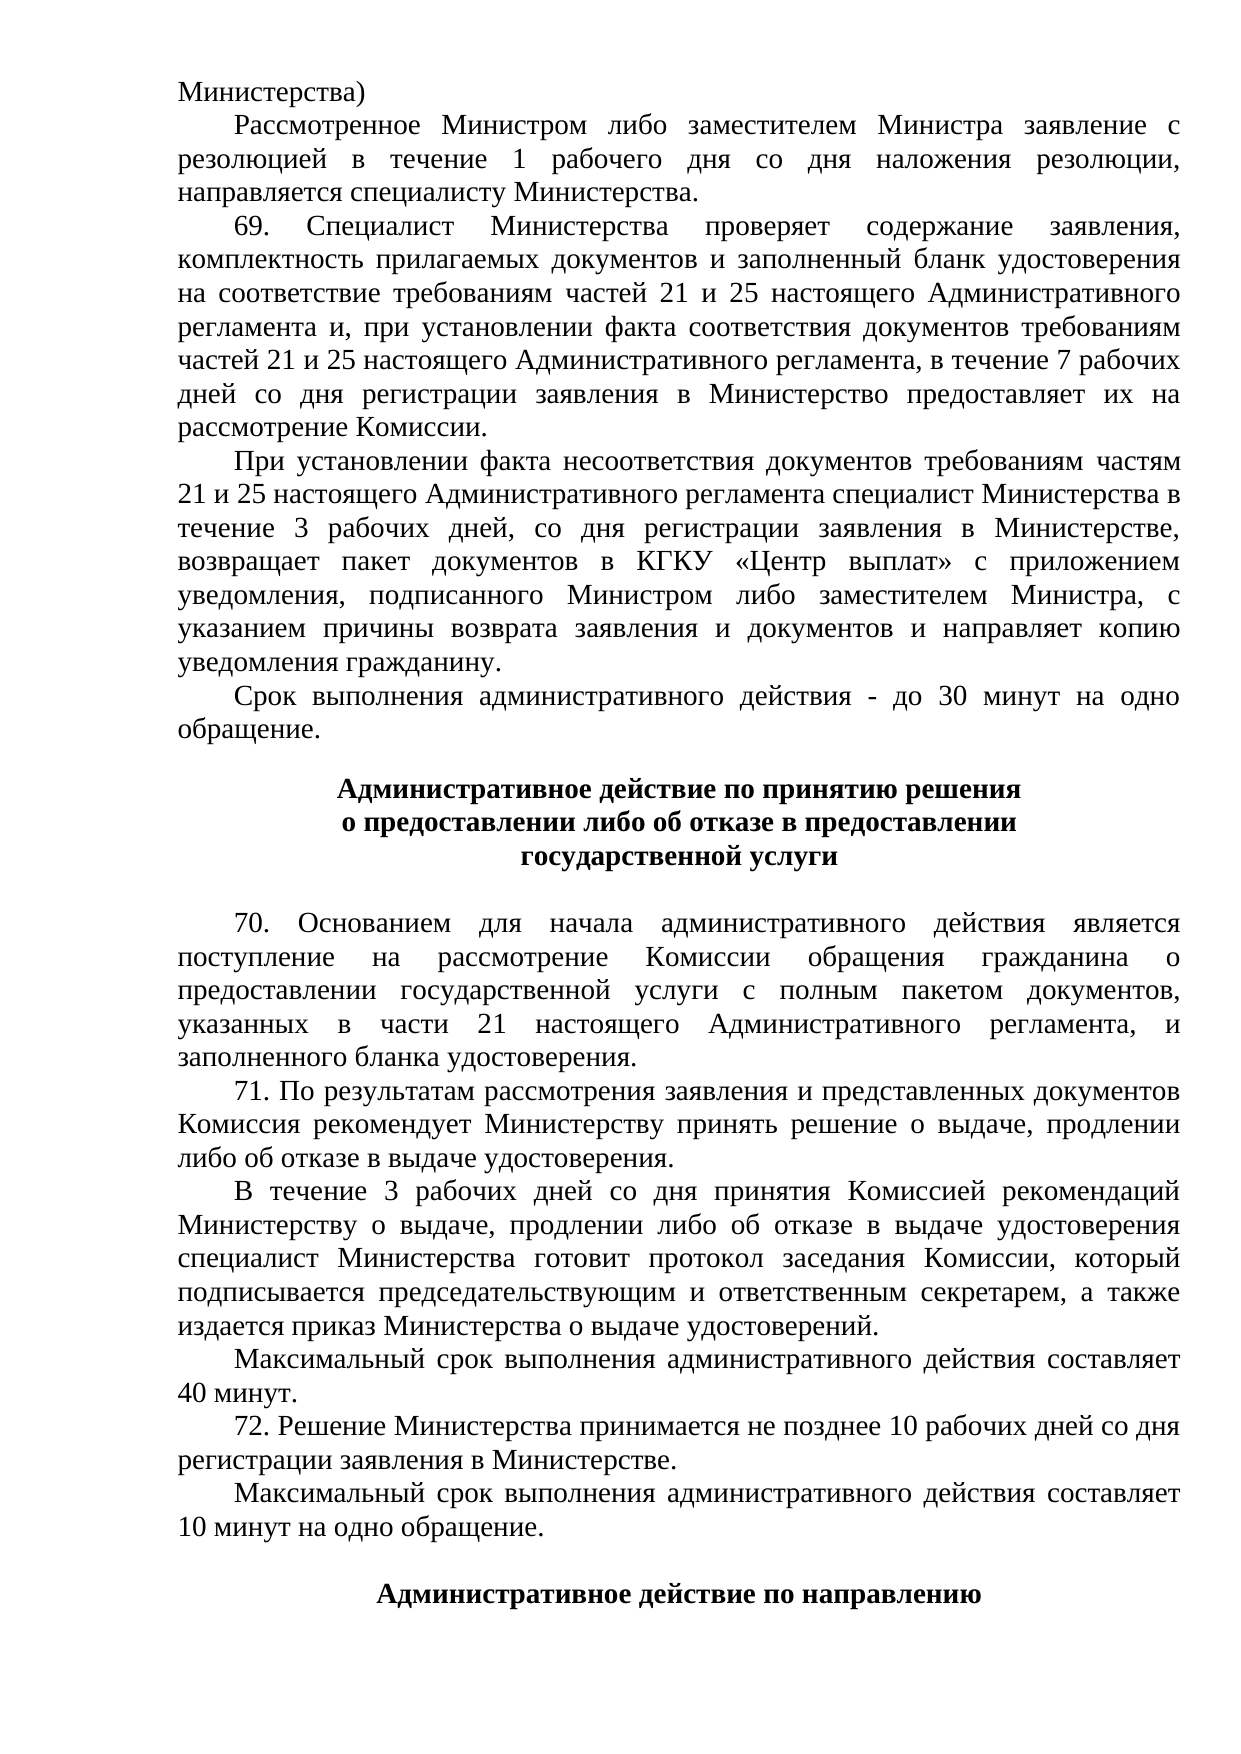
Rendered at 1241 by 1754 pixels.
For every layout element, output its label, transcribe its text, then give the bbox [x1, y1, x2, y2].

title Административное действие по направлению [177, 1576, 1181, 1609]
text Рассмотренное Министром либо заместителем Министра заявление с резолюцией в течение 1 рабочего дня со дня наложения резолюции, направляется специалисту Министерства. [177, 107, 1181, 208]
text При установлении факта несоответствия документов требованиям частям 21 и 25 настоящего Административного регламента специалист Министерства в течение 3 рабочих дней, со дня регистрации заявления в Министерстве, возвращает пакет документов в КГКУ «Центр выплат» с приложением уведомления, подписанного Министром либо заместителем Министра, с указанием причины возврата заявления и документов и направляет копию уведомления гражданину. [177, 443, 1181, 678]
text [177, 74, 1181, 107]
text Максимальный срок выполнения административного действия составляет 40 минут. [177, 1341, 1181, 1408]
text 72. Решение Министерства принимается не позднее 10 рабочих дней со дня регистрации заявления в Министерстве. [177, 1408, 1181, 1475]
text Максимальный срок выполнения административного действия составляет 10 минут на одно обращение. [177, 1475, 1181, 1542]
text Срок выполнения административного действия - до 30 минут на одно обращение. [177, 678, 1181, 745]
text В течение 3 рабочих дней со дня принятия Комиссией рекомендаций Министерству о выдаче, продлении либо об отказе в выдаче удостоверения специалист Министерства готовит протокол заседания Комиссии, который подписывается председательствующим и ответственным секретарем, а также издается приказ Министерства о выдаче удостоверений. [177, 1173, 1181, 1341]
text 70. Основанием для начала административного действия является поступление на рассмотрение Комиссии обращения гражданина о предоставлении государственной услуги с полным пакетом документов, указанных в части 21 настоящего Административного регламента, и заполненного бланка удостоверения. [177, 905, 1181, 1073]
title государственной услуги [177, 838, 1181, 872]
text 69. Специалист Министерства проверяет содержание заявления, комплектность прилагаемых документов и заполненный бланк удостоверения на соответствие требованиям частей 21 и 25 настоящего Административного регламента и, при установлении факта соответствия документов требованиям частей 21 и 25 настоящего Административного регламента, в течение 7 рабочих дней со дня регистрации заявления в Министерство предоставляет их на рассмотрение Комиссии. [177, 208, 1181, 443]
title Административное действие по принятию решения [177, 771, 1181, 804]
title о предоставлении либо об отказе в предоставлении [177, 804, 1181, 838]
text 71. По результатам рассмотрения заявления и представленных документов Комиссия рекомендует Министерству принять решение о выдаче, продлении либо об отказе в выдаче удостоверения. [177, 1073, 1181, 1173]
